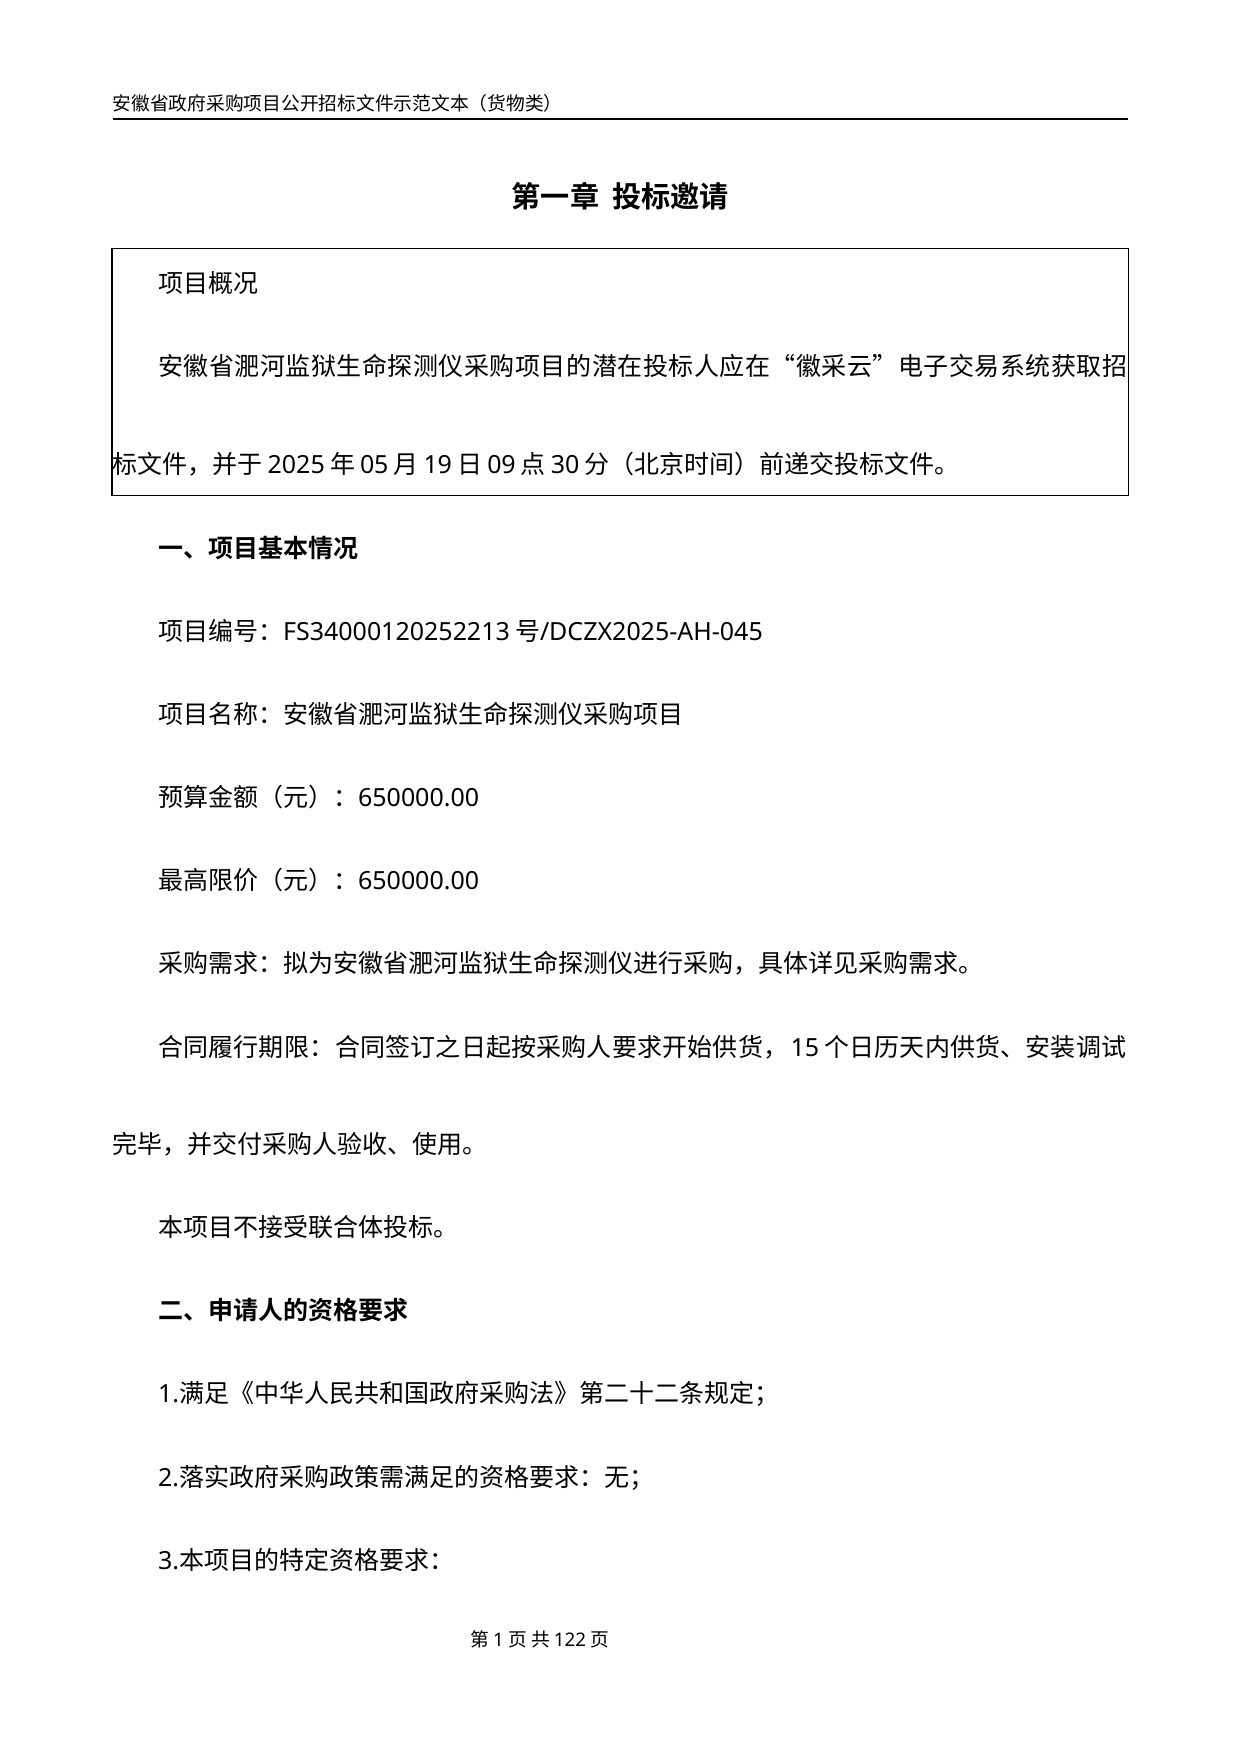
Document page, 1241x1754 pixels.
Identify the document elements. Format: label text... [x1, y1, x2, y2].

text 本项目不接受联合体投标。 [112, 1193, 1128, 1258]
text 项目概况 [113, 249, 1128, 314]
text 最高限价（元）：650000.00 [112, 846, 1128, 911]
text 1.满足《中华人民共和国政府采购法》第二十二条规定； [112, 1359, 1128, 1424]
text 3.本项目的特定资格要求： [112, 1526, 1128, 1591]
text 项目编号：FS34000120252213号/DCZX2025-AH-045 [112, 597, 1128, 662]
text 采购需求：拟为安徽省淝河监狱生命探测仪进行采购，具体详见采购需求。 [112, 929, 1128, 994]
text 2.落实政府采购政策需满足的资格要求：无； [112, 1443, 1128, 1508]
text 二、申请人的资格要求 [112, 1276, 1128, 1341]
text 安徽省淝河监狱生命探测仪采购项目的潜在投标人应在“徽采云”电子交易系统获取招标文件，并于2025年05月19日09点30分（北京时间）前递交投标文件。 [113, 331, 1128, 495]
text 项目名称：安徽省淝河监狱生命探测仪采购项目 [112, 680, 1128, 745]
text 一、项目基本情况 [112, 514, 1128, 579]
text 第一章 投标邀请 [112, 162, 1128, 227]
text 预算金额（元）：650000.00 [112, 763, 1128, 828]
text 合同履行期限：合同签订之日起按采购人要求开始供货，15个日历天内供货、安装调试完毕，并交付采购人验收、使用。 [112, 1013, 1128, 1175]
